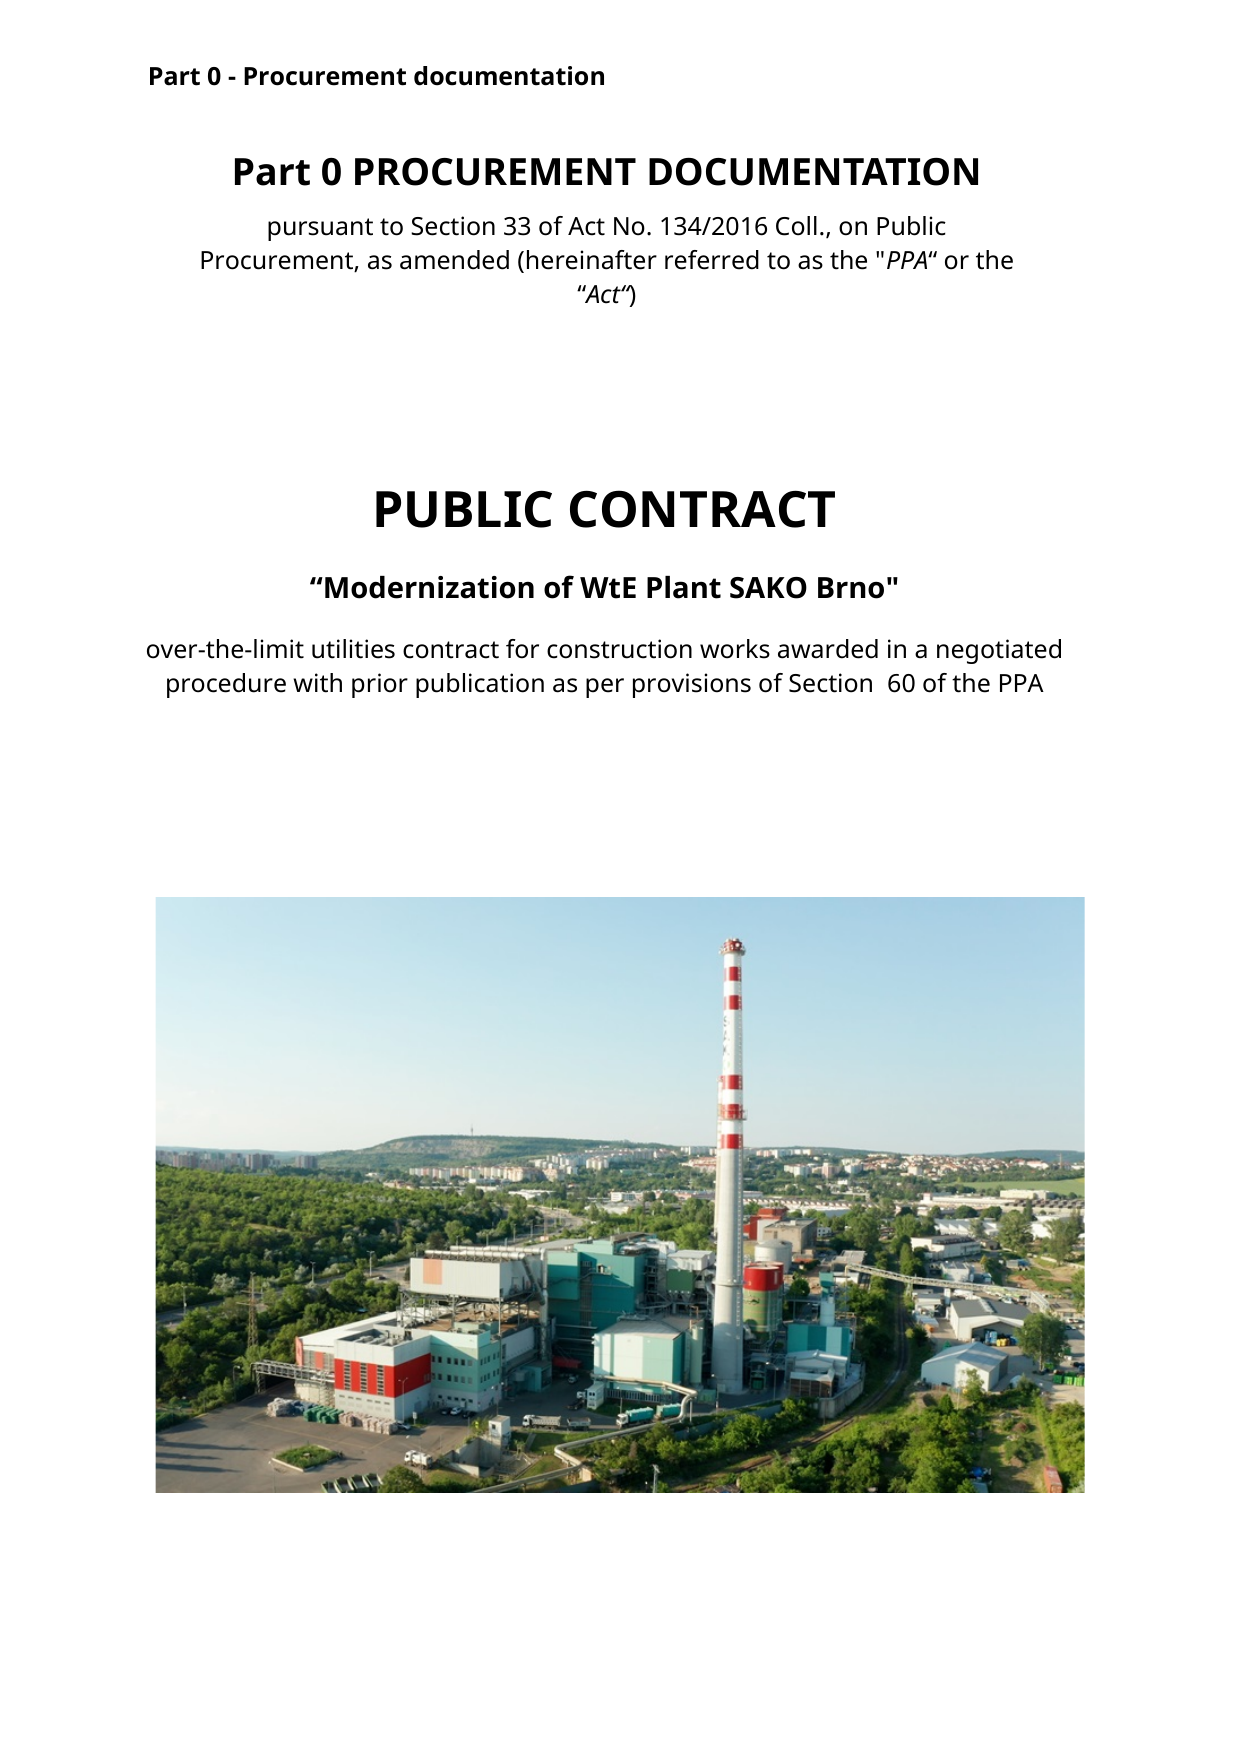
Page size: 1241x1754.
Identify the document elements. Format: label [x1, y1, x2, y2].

picture [155, 897, 1085, 1493]
